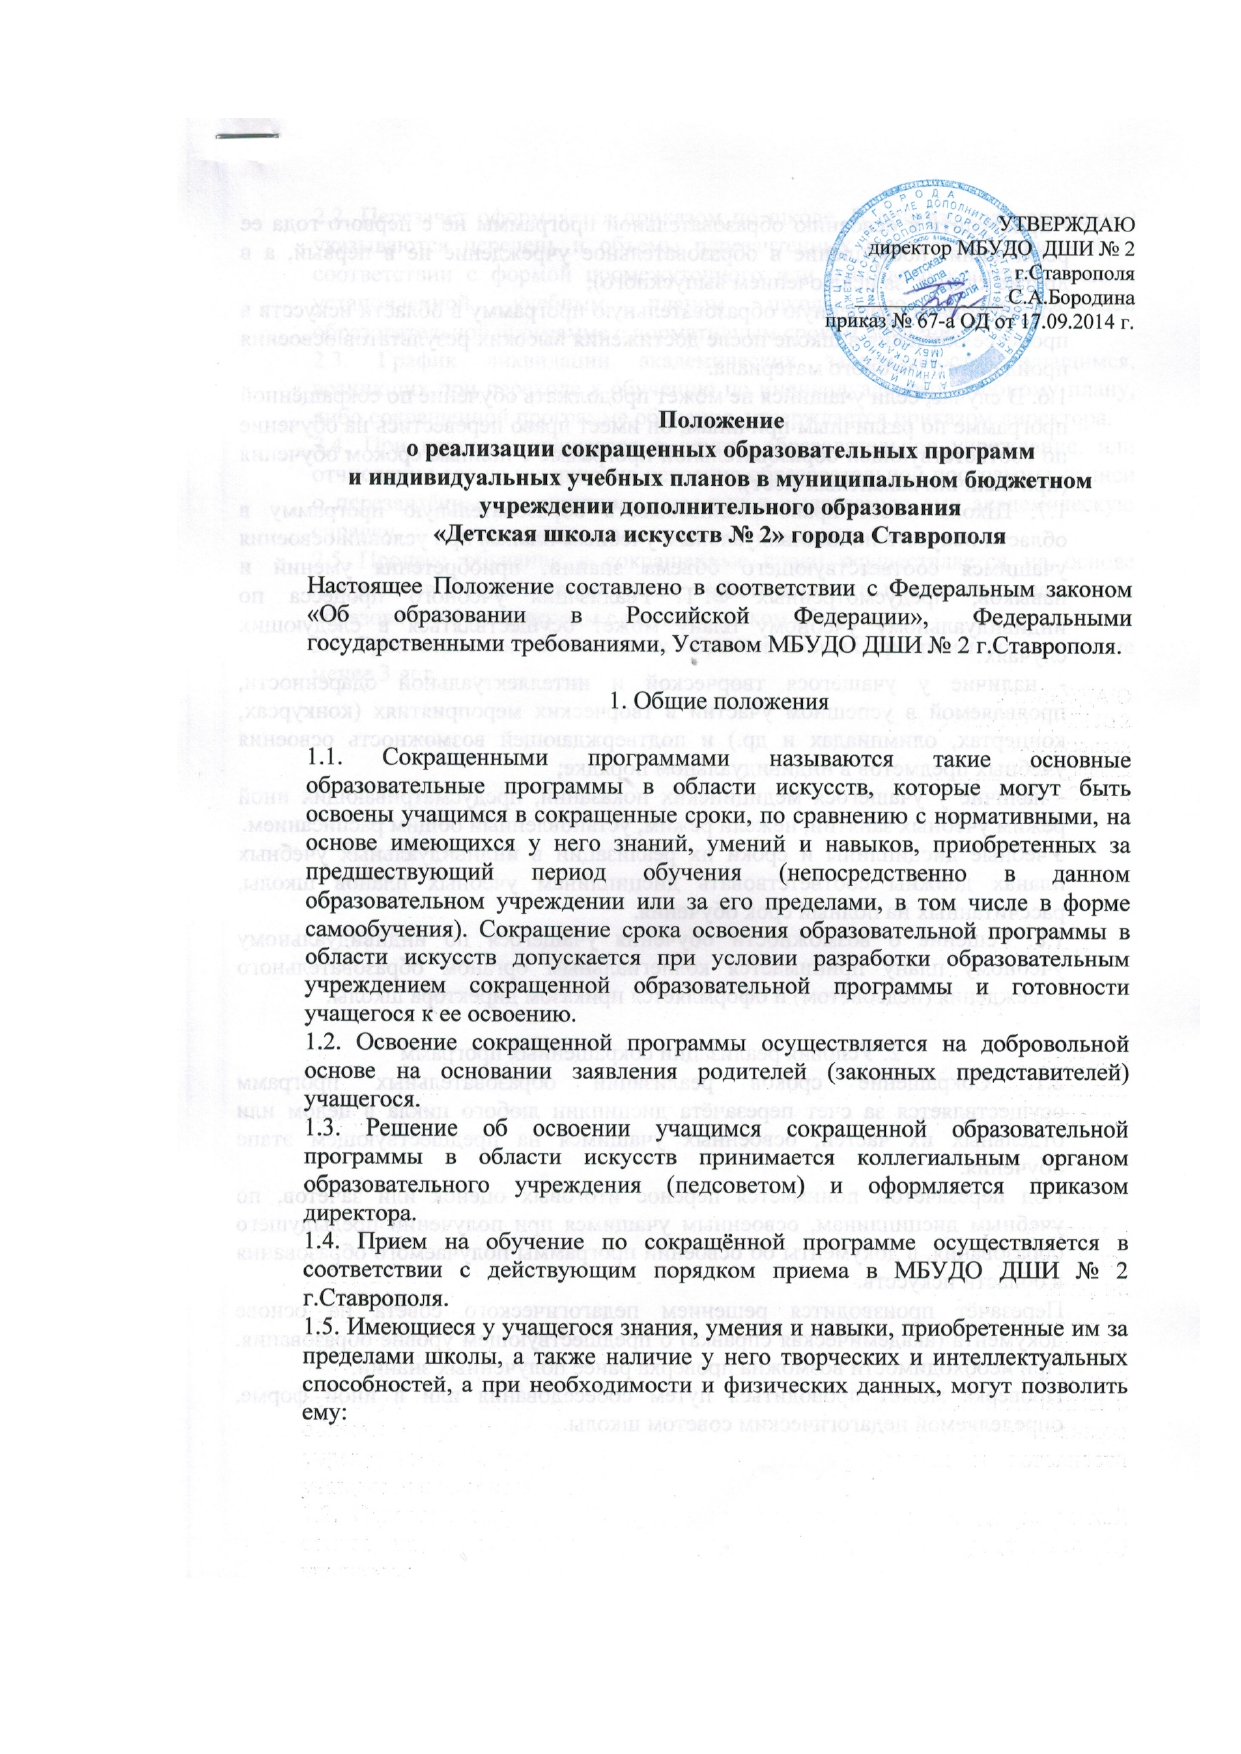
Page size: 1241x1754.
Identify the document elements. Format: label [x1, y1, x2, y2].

picture [177, 118, 1200, 1578]
